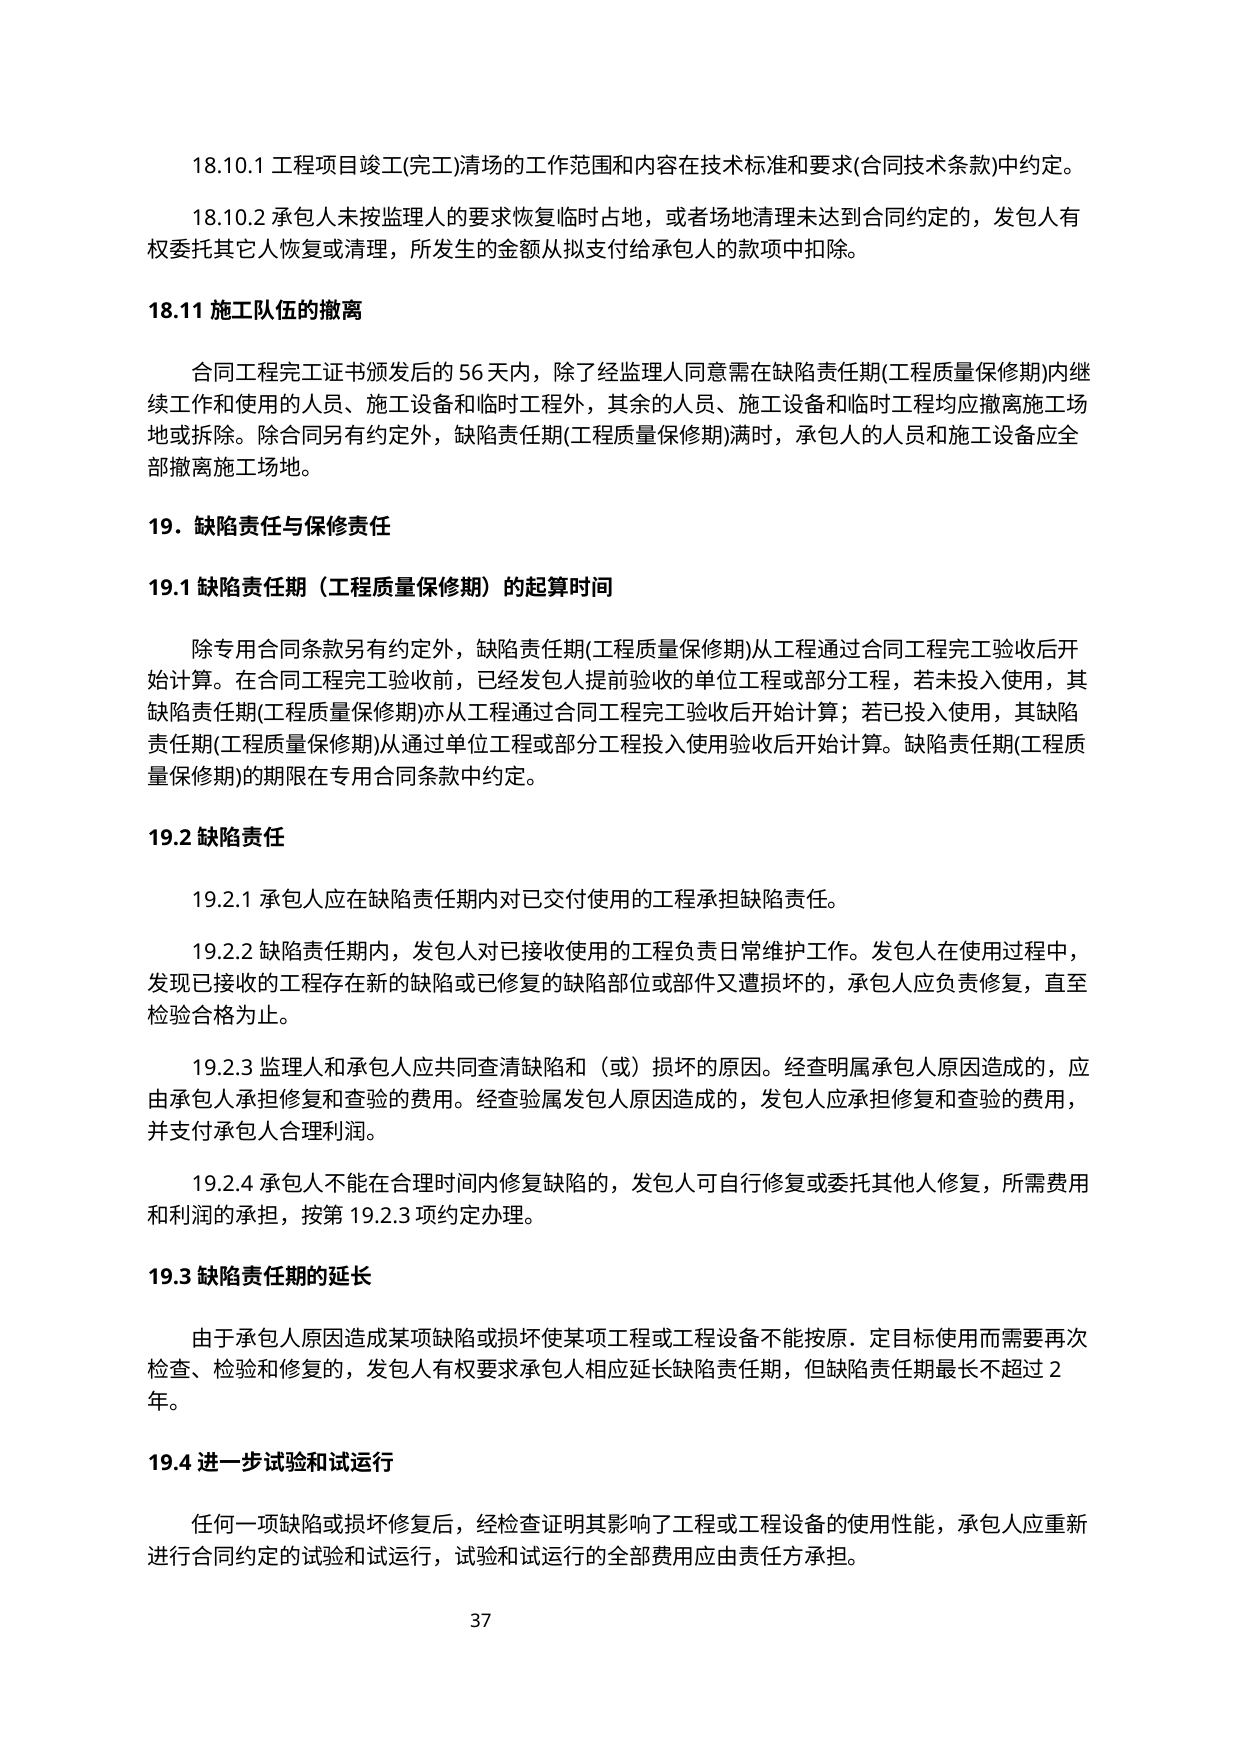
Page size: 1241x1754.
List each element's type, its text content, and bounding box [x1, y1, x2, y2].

subtitle 19.1 缺陷责任期（工程质量保修期）的起算时间 [148, 570, 1092, 602]
subtitle 19.3 缺陷责任期的延长 [148, 1259, 1092, 1291]
text 合同工程完工证书颁发后的56天内，除了经监理人同意需在缺陷责任期(工程质量保修期)内继续工作和使用的人员、施工设备和临时工程外，其余的人员、施工设备和临时工程均应撤离施工场地或拆除。除合同另有约定外，缺陷责任期(工程质量保修期)满时，承包人的人员和施工设备应全部撤离施工场地。 [148, 355, 1092, 482]
text 18.10.2 承包人未按监理人的要求恢复临时占地，或者场地清理未达到合同约定的，发包人有权委托其它人恢复或清理，所发生的金额从拟支付给承包人的款项中扣除。 [148, 200, 1092, 264]
subtitle 19.4 进一步试验和试运行 [148, 1445, 1092, 1477]
subtitle 19.2 缺陷责任 [148, 820, 1092, 851]
text 任何一项缺陷或损坏修复后，经检查证明其影响了工程或工程设备的使用性能，承包人应重新进行合同约定的试验和试运行，试验和试运行的全部费用应由责任方承担。 [148, 1507, 1092, 1570]
text 由于承包人原因造成某项缺陷或损坏使某项工程或工程设备不能按原．定目标使用而需要再次检查、检验和修复的，发包人有权要求承包人相应延长缺陷责任期，但缺陷责任期最长不超过2年。 [148, 1321, 1092, 1416]
text 18.10.1 工程项目竣工(完工)清场的工作范围和内容在技术标准和要求(合同技术条款)中约定。 [148, 148, 1092, 179]
text 19.2.1 承包人应在缺陷责任期内对已交付使用的工程承担缺陷责任。 [148, 882, 1092, 913]
text 19.2.3 监理人和承包人应共同查清缺陷和（或）损坏的原因。经查明属承包人原因造成的，应由承包人承担修复和查验的费用。经查验属发包人原因造成的，发包人应承担修复和查验的费用，并支付承包人合理利润。 [148, 1050, 1092, 1145]
text 19.2.2 缺陷责任期内，发包人对已接收使用的工程负责日常维护工作。发包人在使用过程中，发现已接收的工程存在新的缺陷或已修复的缺陷部位或部件又遭损坏的，承包人应负责修复，直至检验合格为止。 [148, 934, 1092, 1029]
text 19.2.4 承包人不能在合理时间内修复缺陷的，发包人可自行修复或委托其他人修复，所需费用和利润的承担，按第19.2.3项约定办理。 [148, 1166, 1092, 1230]
subtitle 19．缺陷责任与保修责任 [148, 509, 1092, 541]
text 除专用合同条款另有约定外，缺陷责任期(工程质量保修期)从工程通过合同工程完工验收后开始计算。在合同工程完工验收前，已经发包人提前验收的单位工程或部分工程，若未投入使用，其缺陷责任期(工程质量保修期)亦从工程通过合同工程完工验收后开始计算；若已投入使用，其缺陷责任期(工程质量保修期)从通过单位工程或部分工程投入使用验收后开始计算。缺陷责任期(工程质量保修期)的期限在专用合同条款中约定。 [148, 632, 1092, 791]
subtitle 18.11 施工队伍的撤离 [148, 293, 1092, 325]
